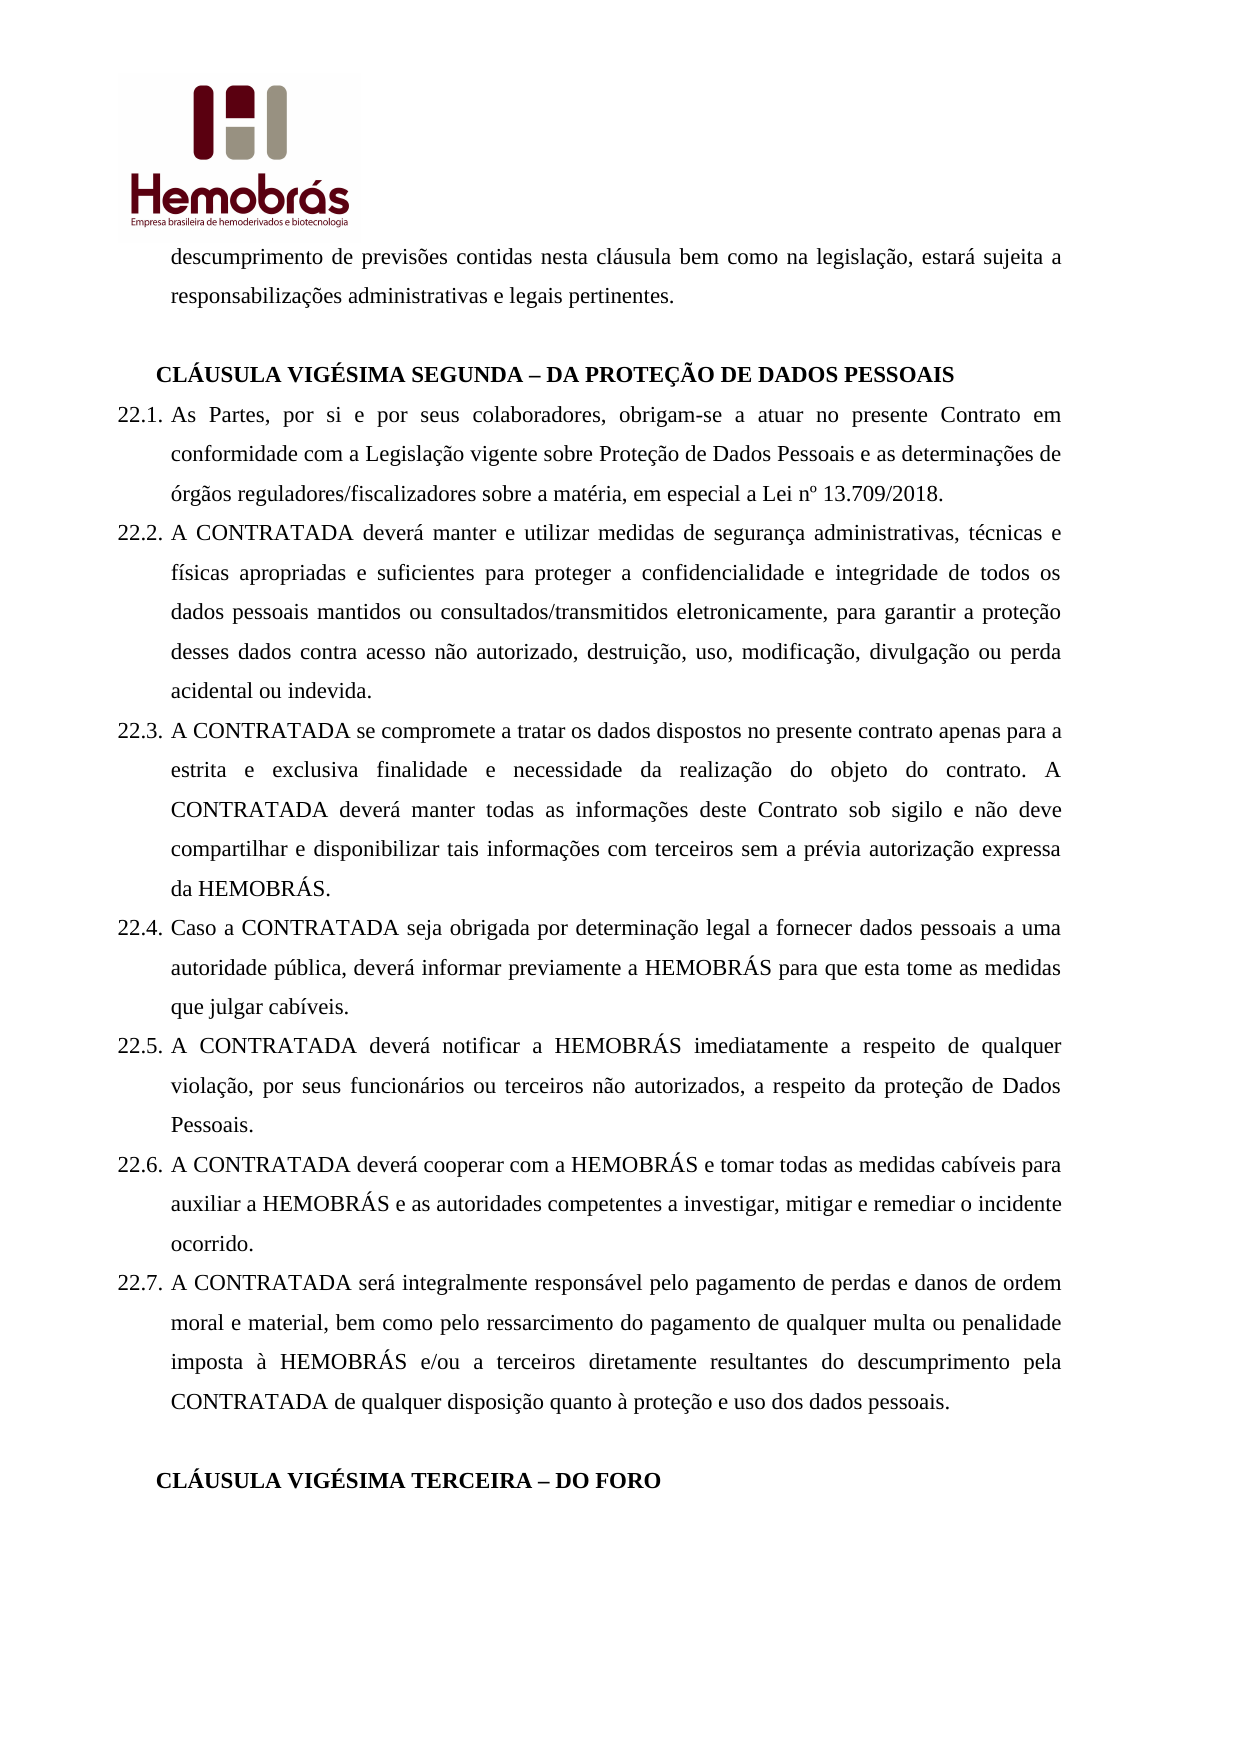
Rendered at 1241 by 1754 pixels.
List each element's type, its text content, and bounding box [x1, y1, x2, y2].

list A CONTRATADA deverá cooperar com a HEMOBRÁS e tomar todas as medidas cabíveis para auxiliar a HEMOBRÁS e as autoridades competentes a investigar, mitigar e remediar o incidente ocorrido. [117, 1151, 1063, 1256]
list A CONTRATADA se compromete a tratar os dados dispostos no presente contrato apenas para a estrita e exclusiva finalidade e necessidade da realização do objeto do contrato. A CONTRATADA deverá manter todas as informações deste Contrato sob sigilo e não deve compartilhar e disponibilizar tais informações com terceiros sem a prévia autorização expressa da HEMOBRÁS. [117, 717, 1063, 901]
list As Partes, por si e por seus colaboradores, obrigam-se a atuar no presente Contrato em conformidade com a Legislação vigente sobre Proteção de Dados Pessoais e as determinações de órgãos reguladores/fiscalizadores sobre a matéria, em especial a Lei nº 13.709/2018. [117, 401, 1063, 506]
list CLÁUSULA VIGÉSIMA TERCEIRA – DO FORO [118, 1467, 1063, 1493]
list A CONTRATADA será integralmente responsável pelo pagamento de perdas e danos de ordem moral e material, bem como pelo ressarcimento do pagamento de qualquer multa ou penalidade imposta à HEMOBRÁS e/ou a terceiros diretamente resultantes do descumprimento pela CONTRATADA de qualquer disposição quanto à proteção e uso dos dados pessoais. [117, 1269, 1063, 1414]
picture [118, 73, 362, 243]
list A CONTRATADA deverá notificar a HEMOBRÁS imediatamente a respeito de qualquer violação, por seus funcionários ou terceiros não autorizados, a respeito da proteção de Dados Pessoais. [117, 1032, 1063, 1138]
list CLÁUSULA VIGÉSIMA SEGUNDA – DA PROTEÇÃO DE DADOS PESSOAIS [118, 361, 1063, 388]
list Caso a CONTRATADA seja obrigada por determinação legal a fornecer dados pessoais a uma autoridade pública, deverá informar previamente a HEMOBRÁS para que esta tome as medidas que julgar cabíveis. [117, 914, 1063, 1019]
list A CONTRATADA deverá manter e utilizar medidas de segurança administrativas, técnicas e físicas apropriadas e suficientes para proteger a confidencialidade e integridade de todos os dados pessoais mantidos ou consultados/transmitidos eletronicamente, para garantir a proteção desses dados contra acesso não autorizado, destruição, uso, modificação, divulgação ou perda acidental ou indevida. [117, 519, 1063, 703]
